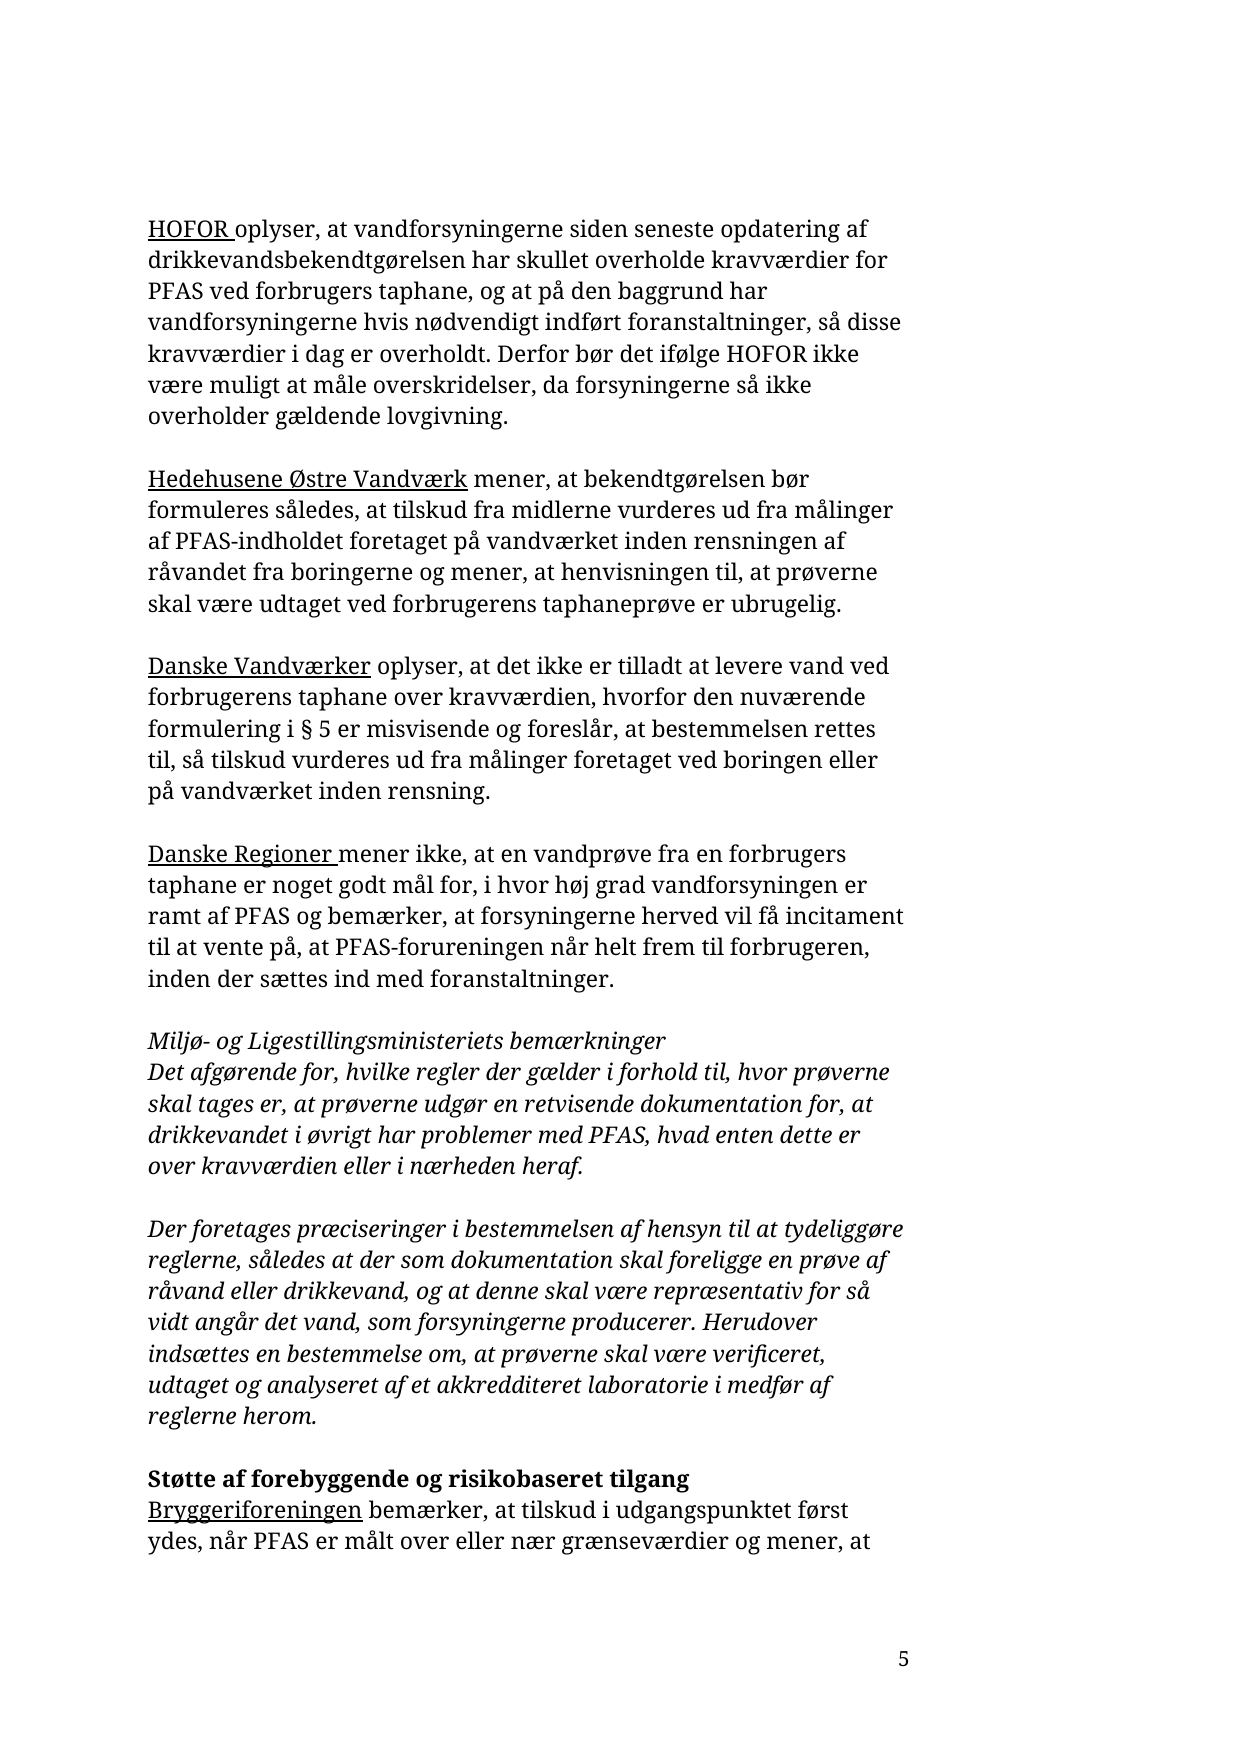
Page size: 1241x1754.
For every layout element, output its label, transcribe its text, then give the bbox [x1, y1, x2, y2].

text Danske Regioner mener ikke, at en vandprøve fra en forbrugers taphane er noget godt mål for, i hvor høj grad vandforsyningen er ramt af PFAS og bemærker, at forsyningerne herved vil få incitament til at vente på, at PFAS-forureningen når helt frem til forbrugeren, inden der sættes ind med foranstaltninger. [148, 838, 909, 994]
text Støtte af forebyggende og risikobaseret tilgang [148, 1463, 909, 1494]
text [148, 1494, 909, 1556]
text HOFOR oplyser, at vandforsyningerne siden seneste opdatering af drikkevandsbekendtgørelsen har skullet overholde kravværdier for PFAS ved forbrugers taphane, og at på den baggrund har vandforsyningerne hvis nødvendigt indført foranstaltninger, så disse kravværdier i dag er overholdt. Derfor bør det ifølge HOFOR ikke være muligt at måle overskridelser, da forsyningerne så ikke overholder gældende lovgivning. [148, 213, 909, 431]
text Hedehusene Østre Vandværk mener, at bekendtgørelsen bør formuleres således, at tilskud fra midlerne vurderes ud fra målinger af PFAS-indholdet foretaget på vandværket inden rensningen af råvandet fra boringerne og mener, at henvisningen til, at prøverne skal være udtaget ved forbrugerens taphaneprøve er ubrugelig. [148, 463, 909, 619]
text Miljø- og Ligestillingsministeriets bemærkninger [148, 1025, 909, 1056]
text Der foretages præciseringer i bestemmelsen af hensyn til at tydeliggøre reglerne, således at der som dokumentation skal foreligge en prøve af råvand eller drikkevand, og at denne skal være repræsentativ for så vidt angår det vand, som forsyningerne producerer. Herudover indsættes en bestemmelse om, at prøverne skal være verificeret, udtaget og analyseret af et akkredditeret laboratorie i medfør af reglerne herom. [148, 1213, 909, 1431]
text Det afgørende for, hvilke regler der gælder i forhold til, hvor prøverne skal tages er, at prøverne udgør en retvisende dokumentation for, at drikkevandet i øvrigt har problemer med PFAS, hvad enten dette er over kravværdien eller i nærheden heraf. [148, 1056, 909, 1181]
text Danske Vandværker oplyser, at det ikke er tilladt at levere vand ved forbrugerens taphane over kravværdien, hvorfor den nuværende formulering i § 5 er misvisende og foreslår, at bestemmelsen rettes til, så tilskud vurderes ud fra målinger foretaget ved boringen eller på vandværket inden rensning. [148, 650, 909, 806]
